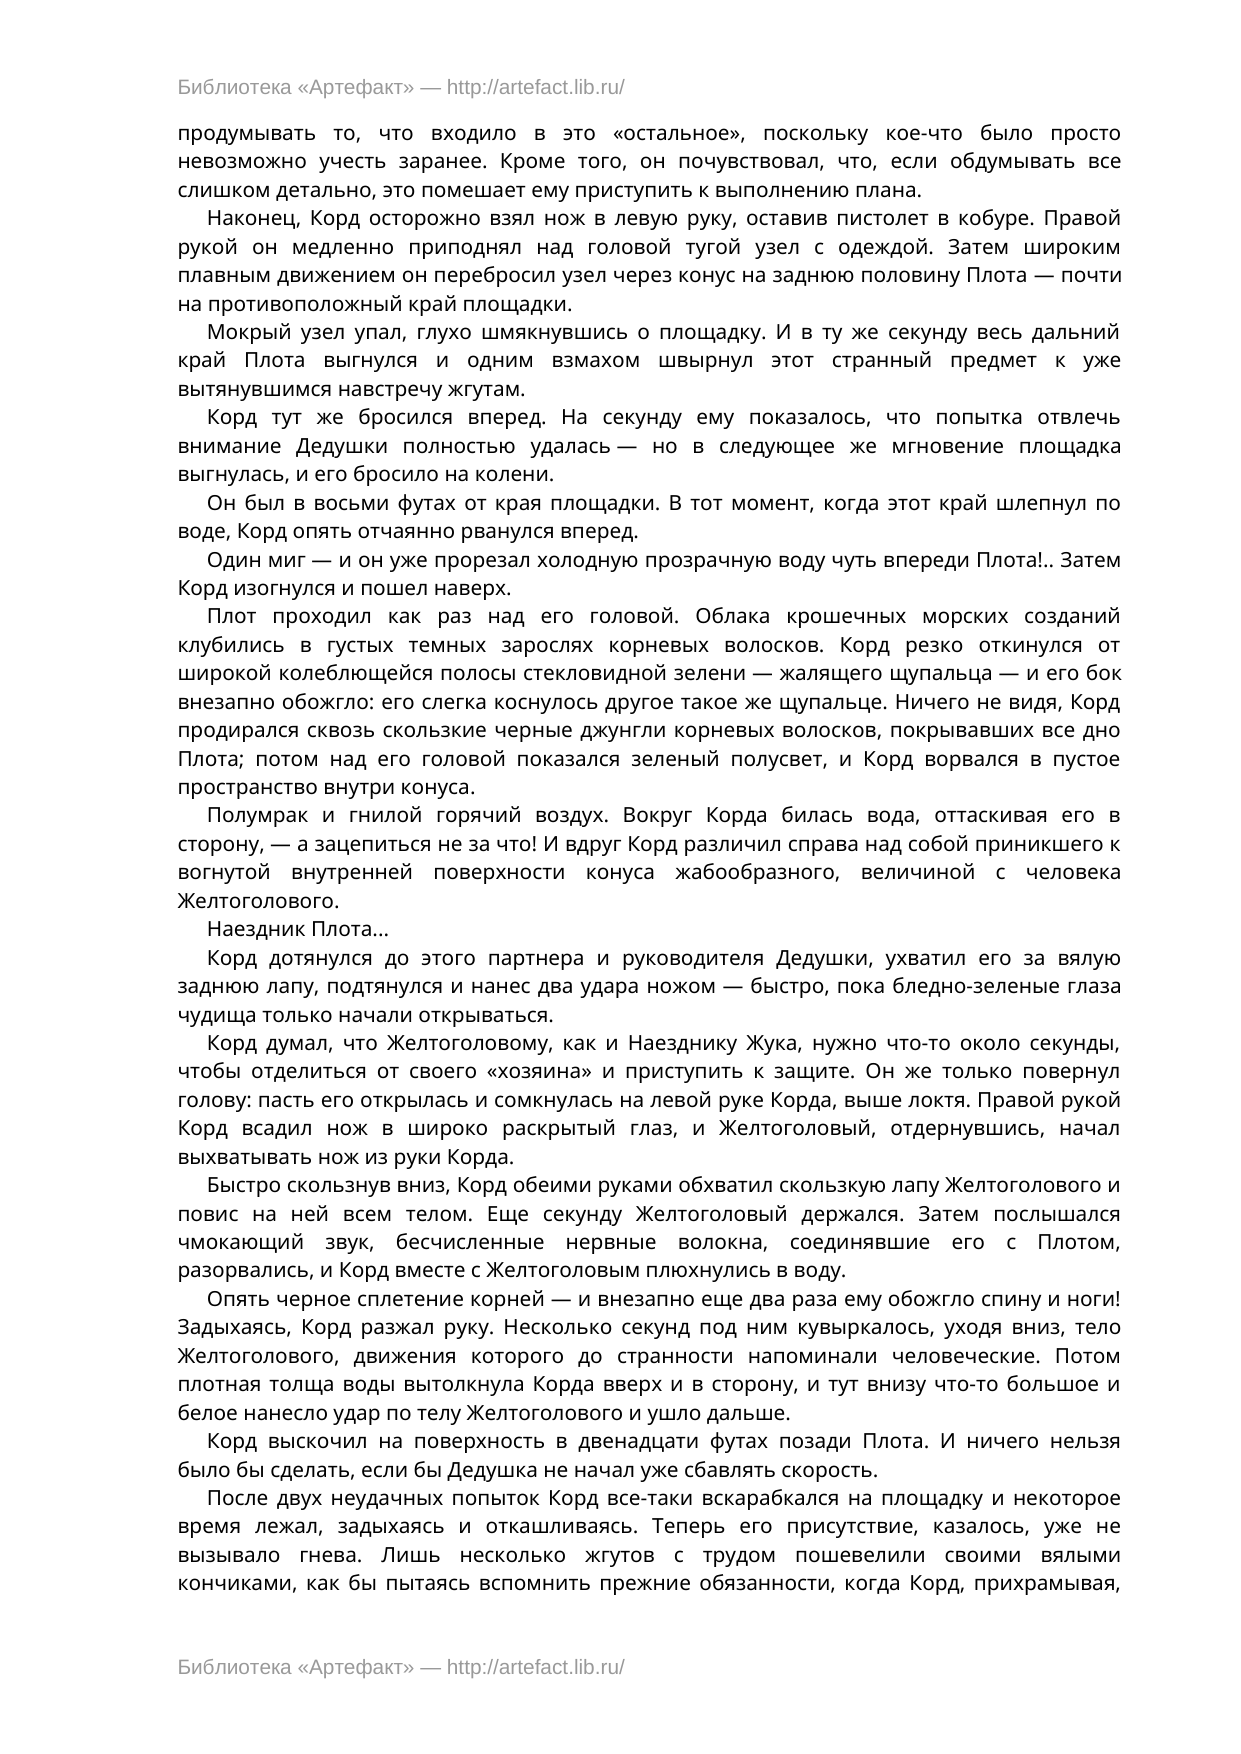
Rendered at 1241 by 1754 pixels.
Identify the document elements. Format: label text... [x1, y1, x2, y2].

text Один миг — и он уже прорезал холодную прозрачную воду чуть впереди Плота!.. Затем Корд изогнулся и пошел наверх. [177, 545, 1122, 602]
text Корд думал, что Желтоголовому, как и Наезднику Жука, нужно что-то около секунды, чтобы отделиться от своего «хозяина» и приступить к защите. Он же только повернул голову: пасть его открылась и сомкнулась на левой руке Корда, выше локтя. Правой рукой Корд всадил нож в широко раскрытый глаз, и Желтоголовый, отдернувшись, начал выхватывать нож из руки Корда. [177, 1028, 1122, 1170]
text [177, 118, 1122, 203]
text Полумрак и гнилой горячий воздух. Вокруг Корда билась вода, оттаскивая его в сторону, — а зацепиться не за что! И вдруг Корд различил справа над собой приникшего к вогнутой внутренней поверхности конуса жабообразного, величиной с человека Желтоголового. [177, 801, 1122, 914]
text Мокрый узел упал, глухо шмякнувшись о площадку. И в ту же секунду весь дальний край Плота выгнулся и одним взмахом швырнул этот странный предмет к уже вытянувшимся навстречу жгутам. [177, 317, 1122, 402]
text Корд тут же бросился вперед. На секунду ему показалось, что попытка отвлечь внимание Дедушки полностью удалась — но в следующее же мгновение площадка выгнулась, и его бросило на колени. [177, 402, 1122, 488]
text Он был в восьми футах от края площадки. В тот момент, когда этот край шлепнул по воде, Корд опять отчаянно рванулся вперед. [177, 488, 1122, 545]
text Плот проходил как раз над его головой. Облака крошечных морских созданий клубились в густых темных зарослях корневых волосков. Корд резко откинулся от широкой колеблющейся полосы стекловидной зелени — жалящего щупальца — и его бок внезапно обожгло: его слегка коснулось другое такое же щупальце. Ничего не видя, Корд продирался сквозь скользкие черные джунгли корневых волосков, покрывавших все дно Плота; потом над его головой показался зеленый полусвет, и Корд ворвался в пустое пространство внутри конуса. [177, 602, 1122, 801]
text Корд выскочил на поверхность в двенадцати футах позади Плота. И ничего нельзя было бы сделать, если бы Дедушка не начал уже сбавлять скорость. [177, 1426, 1122, 1483]
text Быстро скользнув вниз, Корд обеими руками обхватил скользкую лапу Желтоголового и повис на ней всем телом. Еще секунду Желтоголовый держался. Затем послышался чмокающий звук, бесчисленные нервные волокна, соединявшие его с Плотом, разорвались, и Корд вместе с Желтоголовым плюхнулись в воду. [177, 1170, 1122, 1284]
text Опять черное сплетение корней — и внезапно еще два раза ему обожгло спину и ноги! Задыхаясь, Корд разжал руку. Несколько секунд под ним кувыркалось, уходя вниз, тело Желтоголового, движения которого до странности напоминали человеческие. Потом плотная толща воды вытолкнула Корда вверх и в сторону, и тут внизу что-то большое и белое нанесло удар по телу Желтоголового и ушло дальше. [177, 1284, 1122, 1426]
text Наездник Плота... [177, 914, 1122, 943]
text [177, 1483, 1122, 1597]
text Корд дотянулся до этого партнера и руководителя Дедушки, ухватил его за вялую заднюю лапу, подтянулся и нанес два удара ножом — быстро, пока бледно-зеленые глаза чудища только начали открываться. [177, 943, 1122, 1028]
text Наконец, Корд осторожно взял нож в левую руку, оставив пистолет в кобуре. Правой рукой он медленно приподнял над головой тугой узел с одеждой. Затем широким плавным движением он перебросил узел через конус на заднюю половину Плота — почти на противоположный край площадки. [177, 203, 1122, 317]
